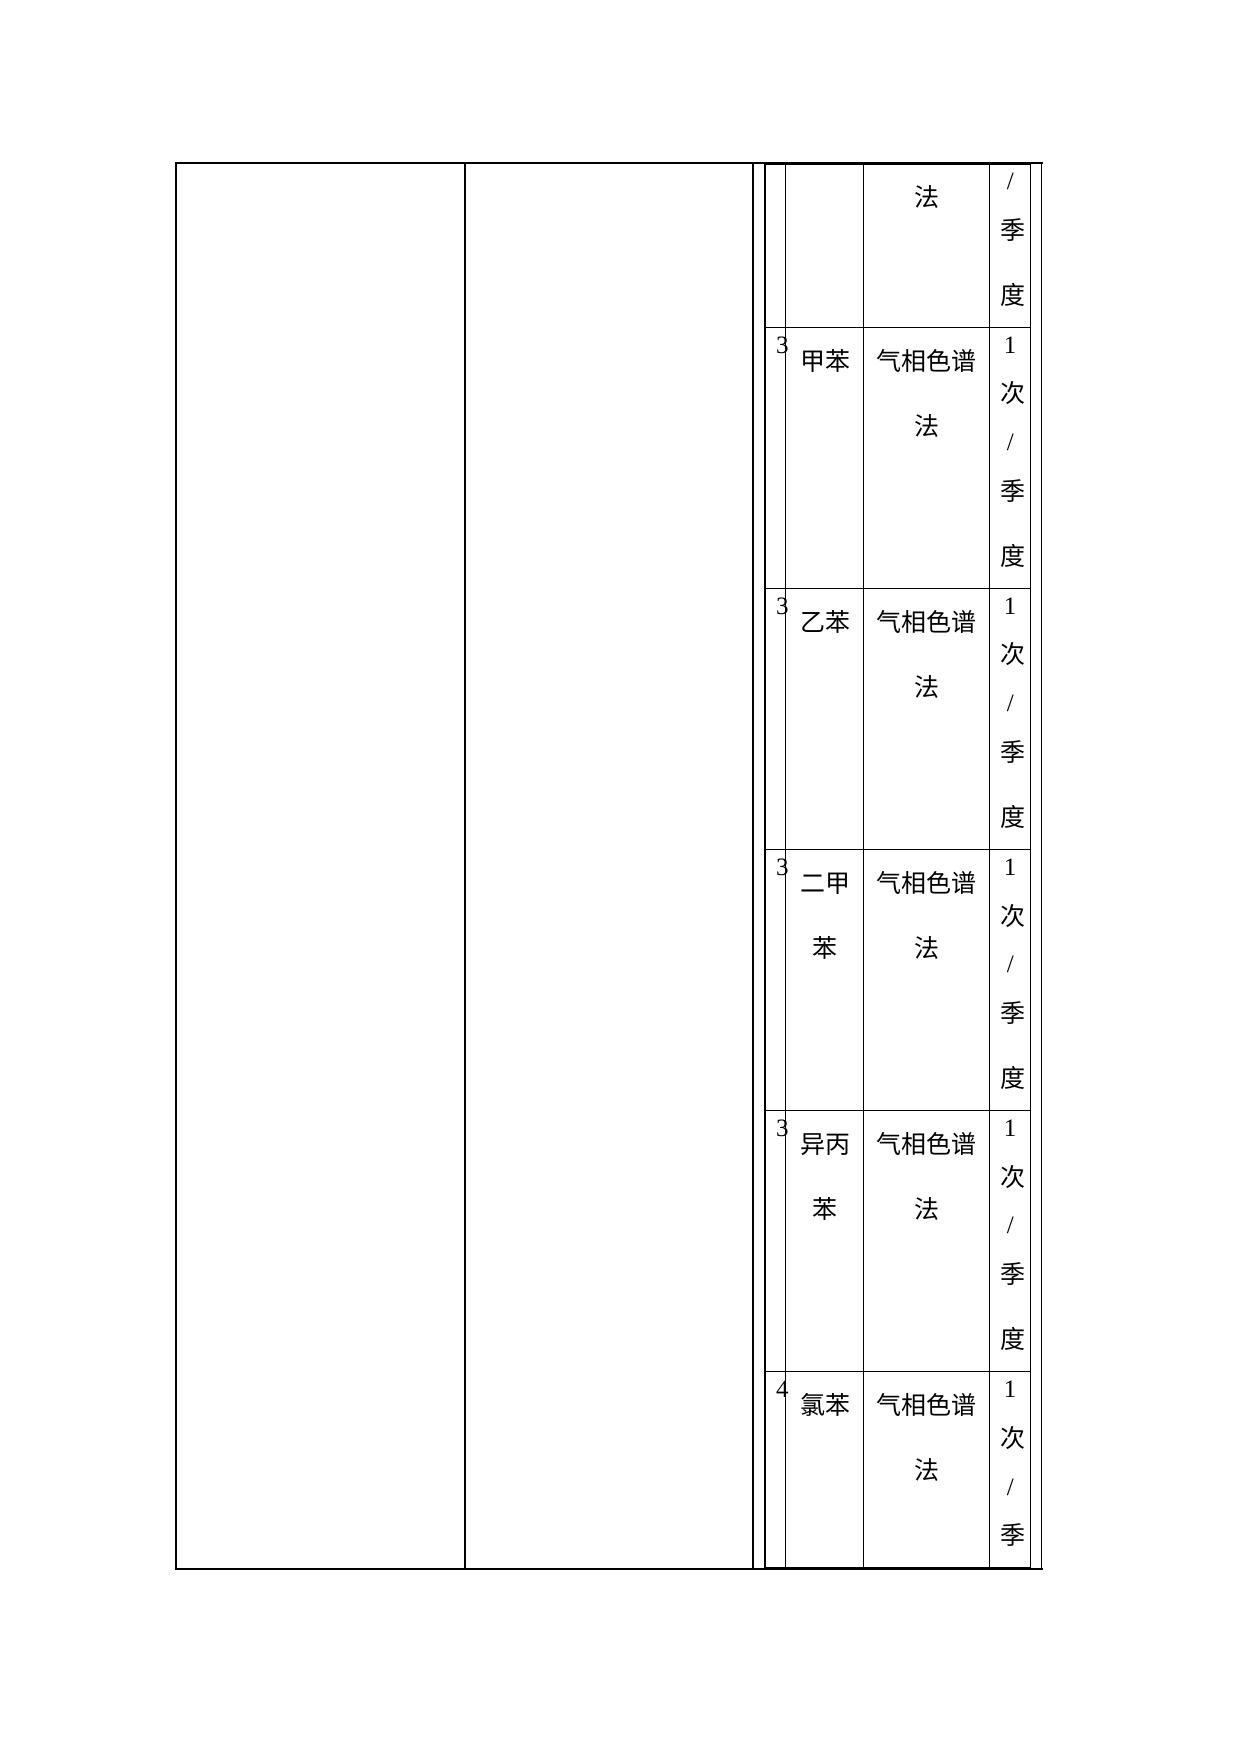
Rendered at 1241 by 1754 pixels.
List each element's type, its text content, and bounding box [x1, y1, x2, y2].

table_cell 1 [466, 164, 752, 1568]
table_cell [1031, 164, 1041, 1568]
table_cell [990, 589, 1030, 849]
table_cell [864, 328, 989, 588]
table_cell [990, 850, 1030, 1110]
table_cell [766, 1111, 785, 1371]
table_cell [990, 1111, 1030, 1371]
table_cell [177, 164, 464, 1568]
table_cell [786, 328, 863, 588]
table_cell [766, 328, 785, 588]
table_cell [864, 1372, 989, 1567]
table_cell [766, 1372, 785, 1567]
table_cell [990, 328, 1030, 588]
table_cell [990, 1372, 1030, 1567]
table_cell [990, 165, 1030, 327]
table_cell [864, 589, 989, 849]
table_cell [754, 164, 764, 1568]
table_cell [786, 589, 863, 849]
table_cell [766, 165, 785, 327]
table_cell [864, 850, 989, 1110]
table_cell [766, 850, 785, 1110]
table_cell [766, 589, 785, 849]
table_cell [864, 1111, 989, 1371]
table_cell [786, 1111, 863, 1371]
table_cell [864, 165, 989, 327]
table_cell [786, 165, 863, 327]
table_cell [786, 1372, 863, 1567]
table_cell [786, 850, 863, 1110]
